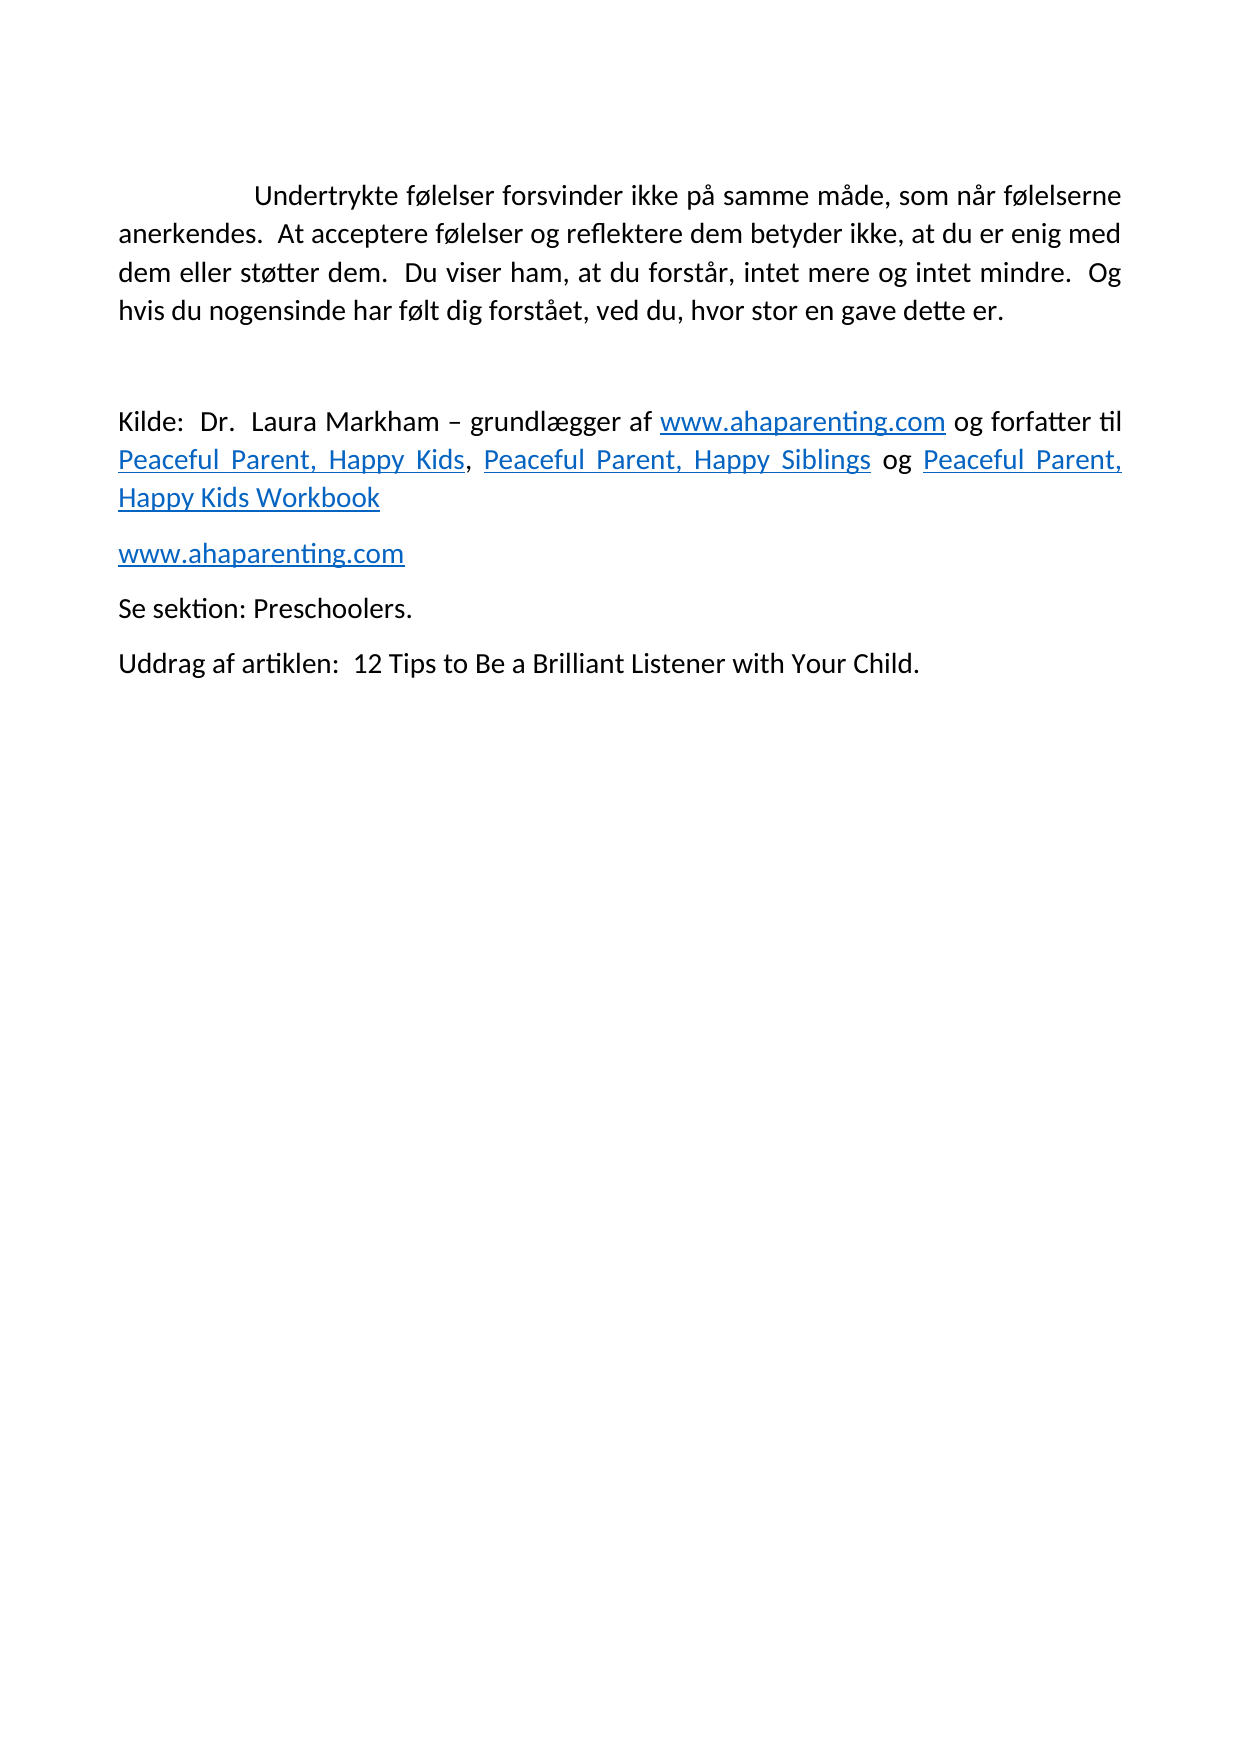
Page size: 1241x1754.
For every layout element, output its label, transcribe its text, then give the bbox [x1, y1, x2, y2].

text Undertrykte følelser forsvinder ikke på samme måde, som når følelserne anerkendes. At acceptere følelser og reflektere dem betyder ikke, at du er enig med dem eller støtter dem. Du viser ham, at du forstår, intet mere og intet mindre. Og hvis du nogensinde har følt dig forstået, ved du, hvor stor en gave dette er. [118, 177, 1122, 328]
text Kilde: Dr. Laura Markham – grundlægger af www.ahaparenting.com og forfatter til Peaceful Parent, Happy Kids, Peaceful Parent, Happy Siblings og Peaceful Parent, Happy Kids Workbook [118, 403, 1122, 515]
text www.ahaparenting.com [118, 535, 1122, 570]
text Se sektion: Preschoolers. [118, 590, 1122, 625]
text Uddrag af artiklen: 12 Tips to Be a Brilliant Listener with Your Child. [118, 645, 1122, 681]
